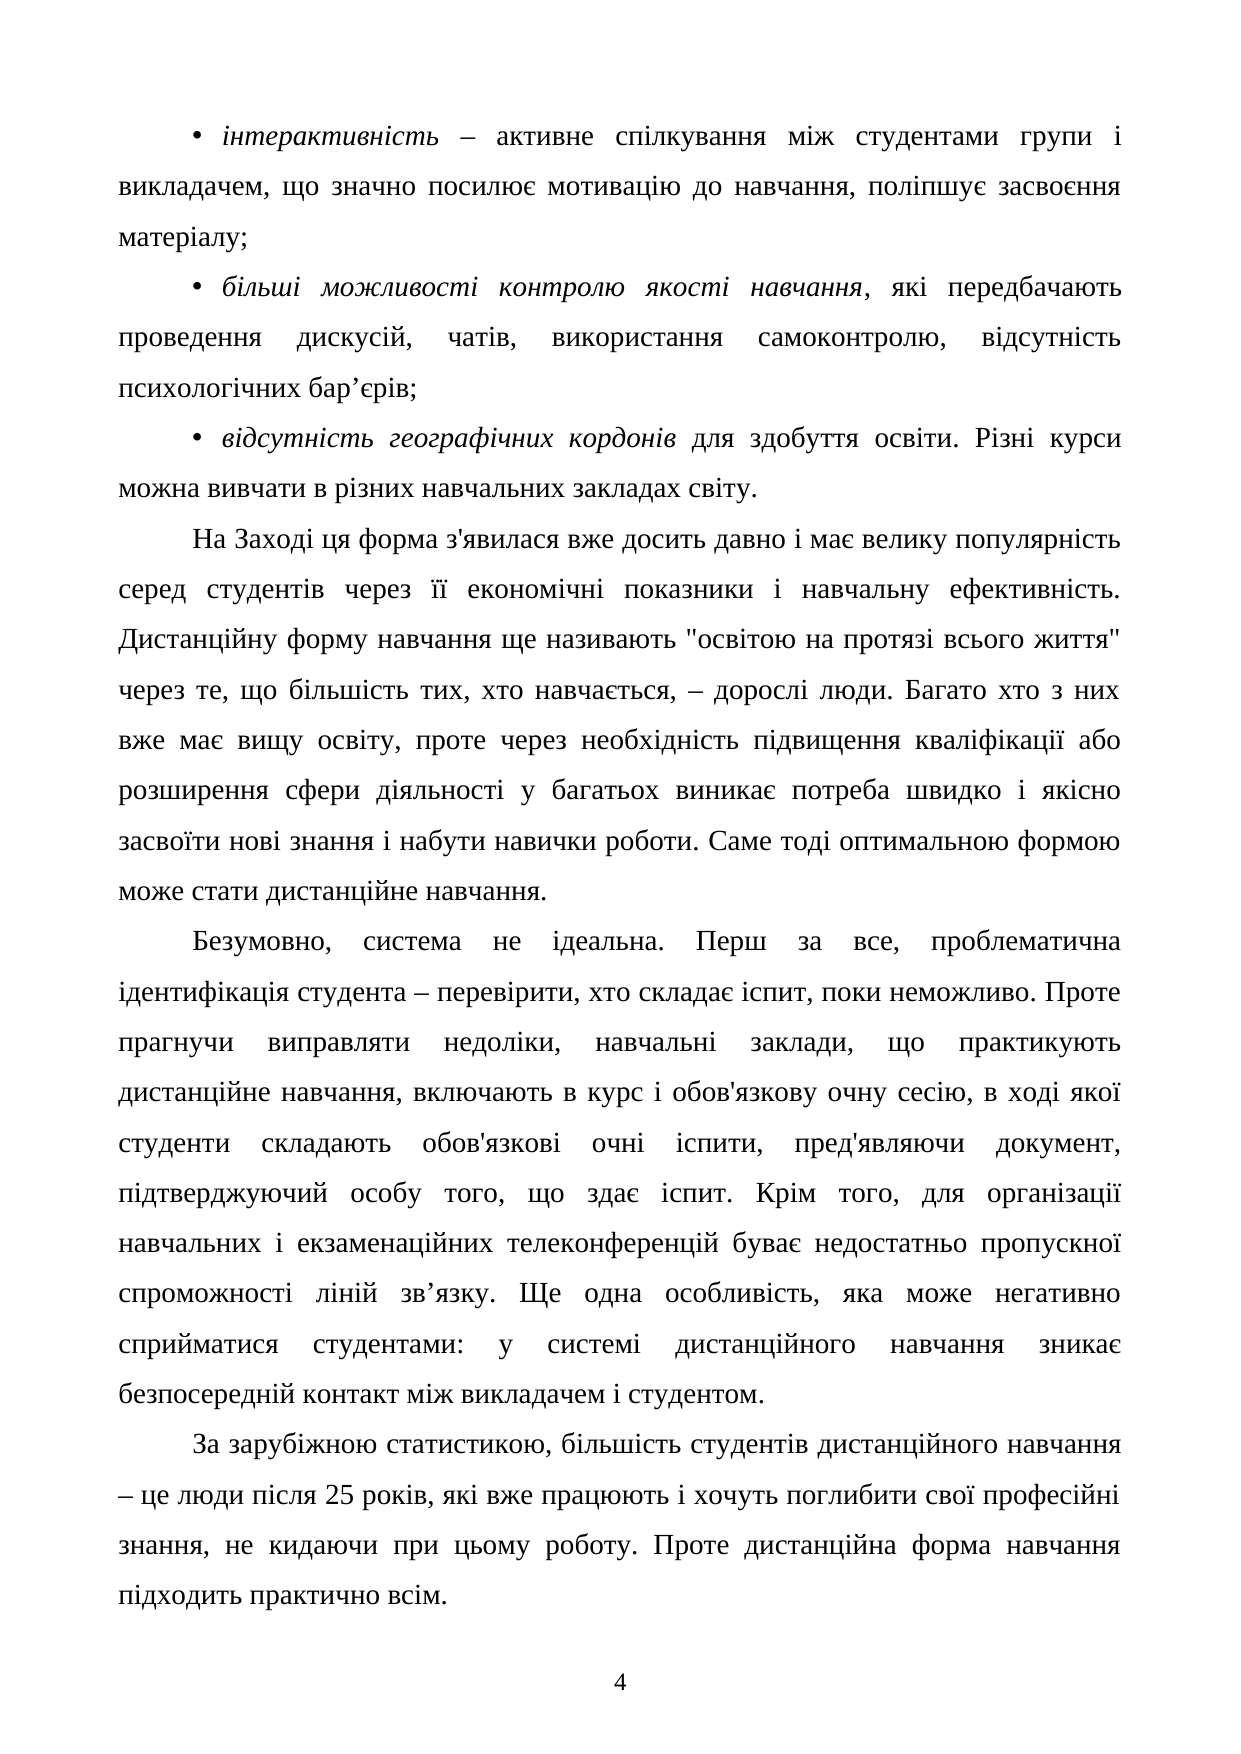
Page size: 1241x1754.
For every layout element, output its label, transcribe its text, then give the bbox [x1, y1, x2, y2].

text Безумовно, система не ідеальна. Перш за все, проблематична ідентифікація студента – перевірити, хто складає іспит, поки неможливо. Проте прагнучи виправляти недоліки, навчальні заклади, що практикують дистанційне навчання, включають в курс і обов'язкову очну сесію, в ході якої студенти складають обов'язкові очні іспити, пред'являючи документ, підтверджуючий особу того, що здає іспит. Крім того, для організації навчальних і екзаменаційних телеконференцій буває недостатньо пропускної спроможності ліній зв’язку. Ще одна особливість, яка може негативно сприйматися студентами: у системі дистанційного навчання зникає безпосередній контакт між викладачем і студентом. [118, 923, 1122, 1410]
text На Заході ця форма з'явилася вже досить давно і має велику популярність серед студентів через її економічні показники і навчальну ефективність. Дистанційну форму навчання ще називають "освітою на протязі всього життя" через те, що більшість тих, хто навчається, – дорослі люди. Багато хто з них вже має вищу освіту, проте через необхідність підвищення кваліфікації або розширення сфери діяльності у багатьох виникає потреба швидко і якісно засвоїти нові знання і набути навички роботи. Саме тоді оптимальною формою може стати дистанційне навчання. [118, 521, 1122, 907]
list більші можливості контролю якості навчання, які передбачають проведення дискусій, чатів, використання самоконтролю, відсутність психологічних бар’єрів; [118, 269, 1122, 403]
list інтерактивність – активне спілкування між студентами групи і викладачем, що значно посилює мотивацію до навчання, поліпшує засвоєння матеріалу; [118, 118, 1122, 252]
list відсутність географічних кордонів для здобуття освіти. Різні курси можна вивчати в різних навчальних закладах світу. [118, 420, 1122, 504]
text За зарубіжною статистикою, більшість студентів дистанційного навчання – це люди після 25 років, які вже працюють і хочуть поглибити свої професійні знання, не кидаючи при цьому роботу. Проте дистанційна форма навчання підходить практично всім. [118, 1427, 1122, 1611]
